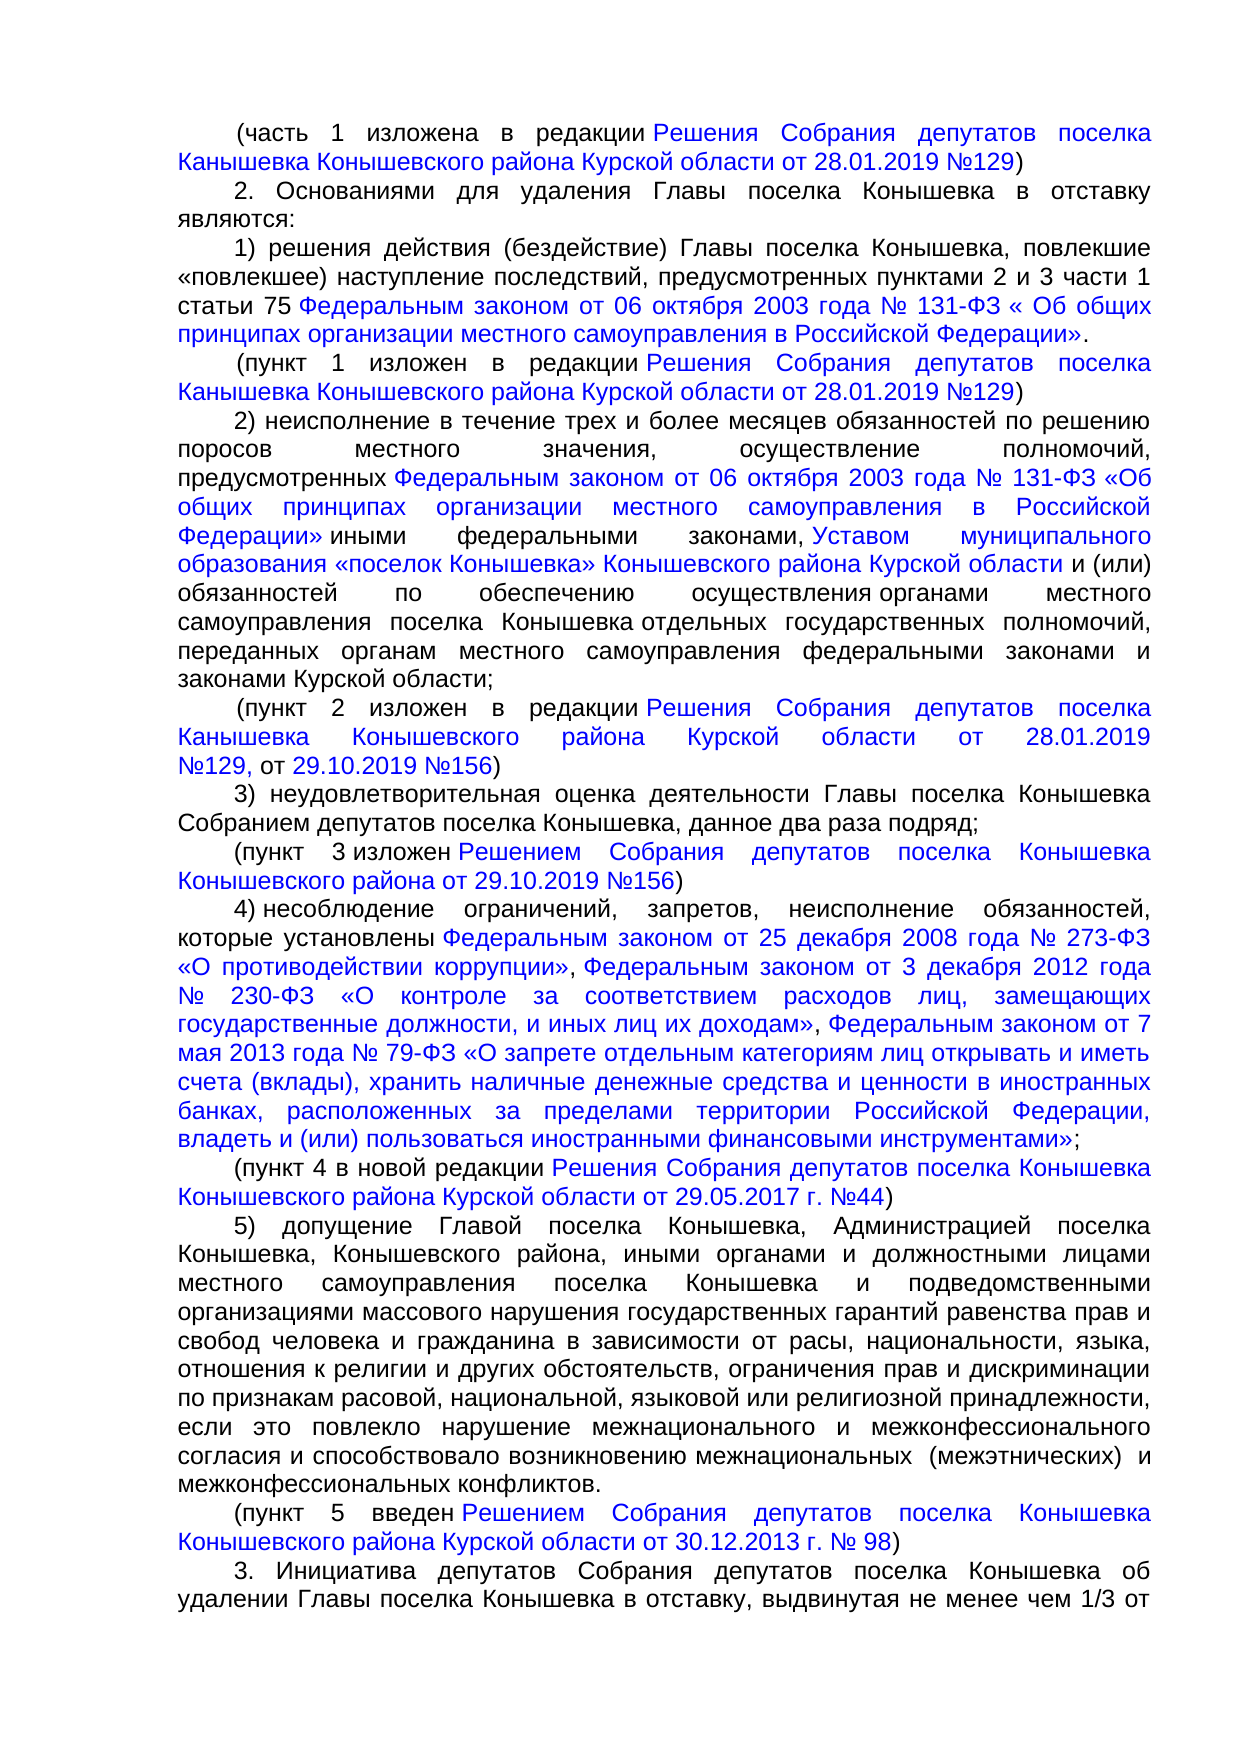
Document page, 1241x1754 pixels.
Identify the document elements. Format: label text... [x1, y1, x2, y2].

text 5) допущение Главой поселка Конышевка, Администрацией поселка Конышевка, Конышевского района, иными органами и должностными лицами местного самоуправления поселка Конышевка и подведомственными организациями массового нарушения государственных гарантий равенства прав и свобод человека и гражданина в зависимости от расы, национальности, языка, отношения к религии и других обстоятельств, ограничения прав и дискриминации по признакам расовой, национальной, языковой или религиозной принадлежности, если это повлекло нарушение межнационального и межконфессионального согласия и способствовало возникновению межнациональных (межэтнических) и межконфессиональных конфликтов. [177, 1211, 1152, 1498]
text (пункт 5 введен Решением Собрания депутатов поселка Конышевка Конышевского района Курской области от 30.12.2013 г. № 98) [177, 1498, 1152, 1556]
text (часть 1 изложена в редакции Решения Собрания депутатов поселка Канышевка Конышевского района Курской области от 28.01.2019 №129) [177, 118, 1152, 176]
text (пункт 2 изложен в редакции Решения Собрания депутатов поселка Канышевка Конышевского района Курской области от 28.01.2019 №129, от 29.10.2019 №156) [177, 693, 1152, 779]
text 1) решения действия (бездействие) Главы поселка Конышевка, повлекшие «повлекшее) наступление последствий, предусмотренных пунктами 2 и 3 части 1 статьи 75 Федеральным законом от 06 октября 2003 года № 131-ФЗ « Об общих принципах организации местного самоуправления в Российской Федерации». [177, 233, 1152, 348]
text 3) неудовлетворительная оценка деятельности Главы поселка Конышевка Собранием депутатов поселка Конышевка, данное два раза подряд; [177, 779, 1152, 837]
text 2. Основаниями для удаления Главы поселка Конышевка в отставку являются: [177, 176, 1152, 233]
text 2) неисполнение в течение трех и более месяцев обязанностей по решению поросов местного значения, осуществление полномочий, предусмотренных Федеральным законом от 06 октября 2003 года № 131-ФЗ «Об общих принципах организации местного самоуправления в Российской Федерации» иными федеральными законами, Уставом муниципального образования «поселок Конышевка» Конышевского района Курской области и (или) обязанностей по обеспечению осуществления органами местного самоуправления поселка Конышевка отдельных государственных полномочий, переданных органам местного самоуправления федеральными законами и законами Курской области; [177, 406, 1152, 693]
text (пункт 3 изложен Решением Собрания депутатов поселка Конышевка Конышевского района от 29.10.2019 №156) [177, 837, 1152, 894]
text (пункт 1 изложен в редакции Решения Собрания депутатов поселка Канышевка Конышевского района Курской области от 28.01.2019 №129) [177, 348, 1152, 406]
text (пункт 4 в новой редакции Решения Собрания депутатов поселка Конышевка Конышевского района Курской области от 29.05.2017 г. №44) [177, 1153, 1152, 1211]
text 4) несоблюдение ограничений, запретов, неисполнение обязанностей, которые установлены Федеральным законом от 25 декабря 2008 года № 273-ФЗ «О противодействии коррупции», Федеральным законом от 3 декабря 2012 года № 230-ФЗ «О контроле за соответствием расходов лиц, замещающих государственные должности, и иных лиц их доходам», Федеральным законом от 7 мая 2013 года № 79-ФЗ «О запрете отдельным категориям лиц открывать и иметь счета (вклады), хранить наличные денежные средства и ценности в иностранных банках, расположенных за пределами территории Российской Федерации, владеть и (или) пользоваться иностранными финансовыми инструментами»; [177, 894, 1152, 1153]
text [177, 1556, 1152, 1613]
